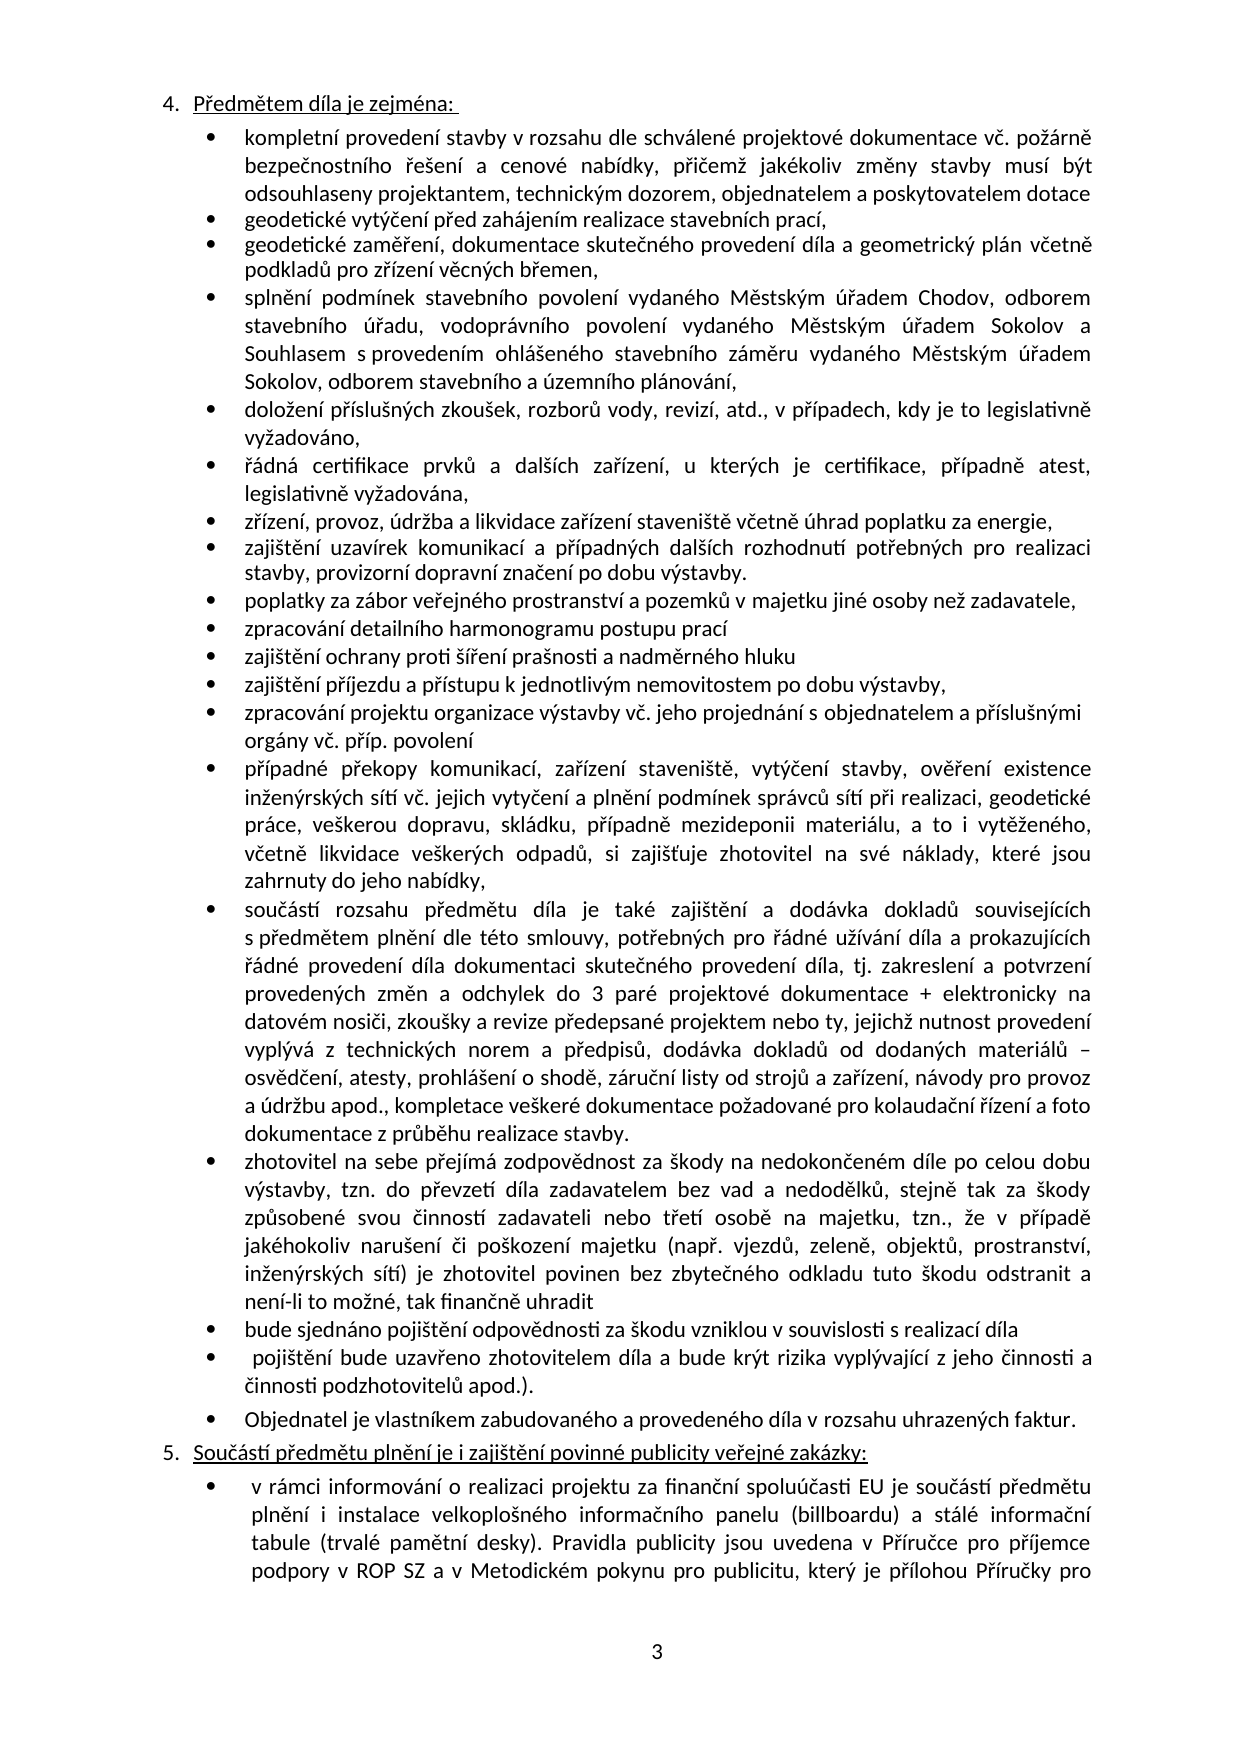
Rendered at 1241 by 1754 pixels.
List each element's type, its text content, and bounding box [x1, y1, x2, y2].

list zhotovitel na sebe přejímá zodpovědnost za škody na nedokončeném díle po celou dobu výstavby, tzn. do převzetí díla zadavatelem bez vad a nedodělků, stejně tak za škody způsobené svou činností zadavateli nebo třetí osobě na majetku, tzn., že v případě jakéhokoliv narušení či poškození majetku (např. vjezdů, zeleně, objektů, prostranství, inženýrských sítí) je zhotovitel povinen bez zbytečného odkladu tuto škodu odstranit a není-li to možné, tak finančně uhradit [207, 1147, 1093, 1315]
list geodetické zaměření, dokumentace skutečného provedení díla a geometrický plán včetně podkladů pro zřízení věcných břemen, [207, 232, 1093, 283]
list případné překopy komunikací, zařízení staveniště, vytýčení stavby, ověření existence inženýrských sítí vč. jejich vytyčení a plnění podmínek správců sítí při realizaci, geodetické práce, veškerou dopravu, skládku, případně mezideponii materiálu, a to i vytěženého, včetně likvidace veškerých odpadů, si zajišťuje zhotovitel na své náklady, které jsou zahrnuty do jeho nabídky, [207, 754, 1093, 895]
list poplatky za zábor veřejného prostranství a pozemků v majetku jiné osoby než zadavatele, [207, 586, 1093, 614]
list doložení příslušných zkoušek, rozborů vody, revizí, atd., v případech, kdy je to legislativně vyžadováno, [207, 395, 1093, 451]
list součástí rozsahu předmětu díla je také zajištění a dodávka dokladů souvisejících s předmětem plnění dle této smlouvy, potřebných pro řádné užívání díla a prokazujících řádné provedení díla dokumentaci skutečného provedení díla, tj. zakreslení a potvrzení provedených změn a odchylek do 3 paré projektové dokumentace + elektronicky na datovém nosiči, zkoušky a revize předepsané projektem nebo ty, jejichž nutnost provedení vyplývá z technických norem a předpisů, dodávka dokladů od dodaných materiálů – osvědčení, atesty, prohlášení o shodě, záruční listy od strojů a zařízení, návody pro provoz a údržbu apod., kompletace veškeré dokumentace požadované pro kolaudační řízení a foto dokumentace z průběhu realizace stavby. [207, 895, 1093, 1147]
list bude sjednáno pojištění odpovědnosti za škodu vzniklou v souvislosti s realizací díla [207, 1315, 1093, 1343]
list zajištění ochrany proti šíření prašnosti a nadměrného hluku [207, 642, 1093, 671]
list splnění podmínek stavebního povolení vydaného Městským úřadem Chodov, odborem stavebního úřadu, vodoprávního povolení vydaného Městským úřadem Sokolov a Souhlasem s provedením ohlášeného stavebního záměru vydaného Městským úřadem Sokolov, odborem stavebního a územního plánování, [207, 283, 1093, 395]
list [207, 1472, 1093, 1584]
text orgány vč. příp. povolení [244, 727, 1093, 754]
list kompletní provedení stavby v rozsahu dle schválené projektové dokumentace vč. požárně bezpečnostního řešení a cenové nabídky, přičemž jakékoliv změny stavby musí být odsouhlaseny projektantem, technickým dozorem, objednatelem a poskytovatelem dotace [207, 123, 1093, 207]
list zřízení, provoz, údržba a likvidace zařízení staveniště včetně úhrad poplatku za energie, [207, 507, 1093, 536]
list geodetické vytýčení před zahájením realizace stavebních prací, [207, 207, 1093, 232]
list zajištění uzavírek komunikací a případných dalších rozhodnutí potřebných pro realizaci stavby, provizorní dopravní značení po dobu výstavby. [207, 536, 1093, 586]
list Předmětem díla je zejména: [162, 89, 1093, 117]
list pojištění bude uzavřeno zhotovitelem díla a bude krýt rizika vyplývající z jeho činnosti a činnosti podzhotovitelů apod.). [207, 1343, 1093, 1399]
list zajištění příjezdu a přístupu k jednotlivým nemovitostem po dobu výstavby, [207, 671, 1093, 698]
list zpracování detailního harmonogramu postupu prací [207, 614, 1093, 642]
list Součástí předmětu plnění je i zajištění povinné publicity veřejné zakázky: [162, 1440, 1093, 1466]
list zpracování projektu organizace výstavby vč. jeho projednání s objednatelem a příslušnými [207, 698, 1093, 727]
list Objednatel je vlastníkem zabudovaného a provedeného díla v rozsahu uhrazených faktur. [207, 1405, 1093, 1433]
list řádná certifikace prvků a dalších zařízení, u kterých je certifikace, případně atest, legislativně vyžadována, [207, 451, 1093, 507]
